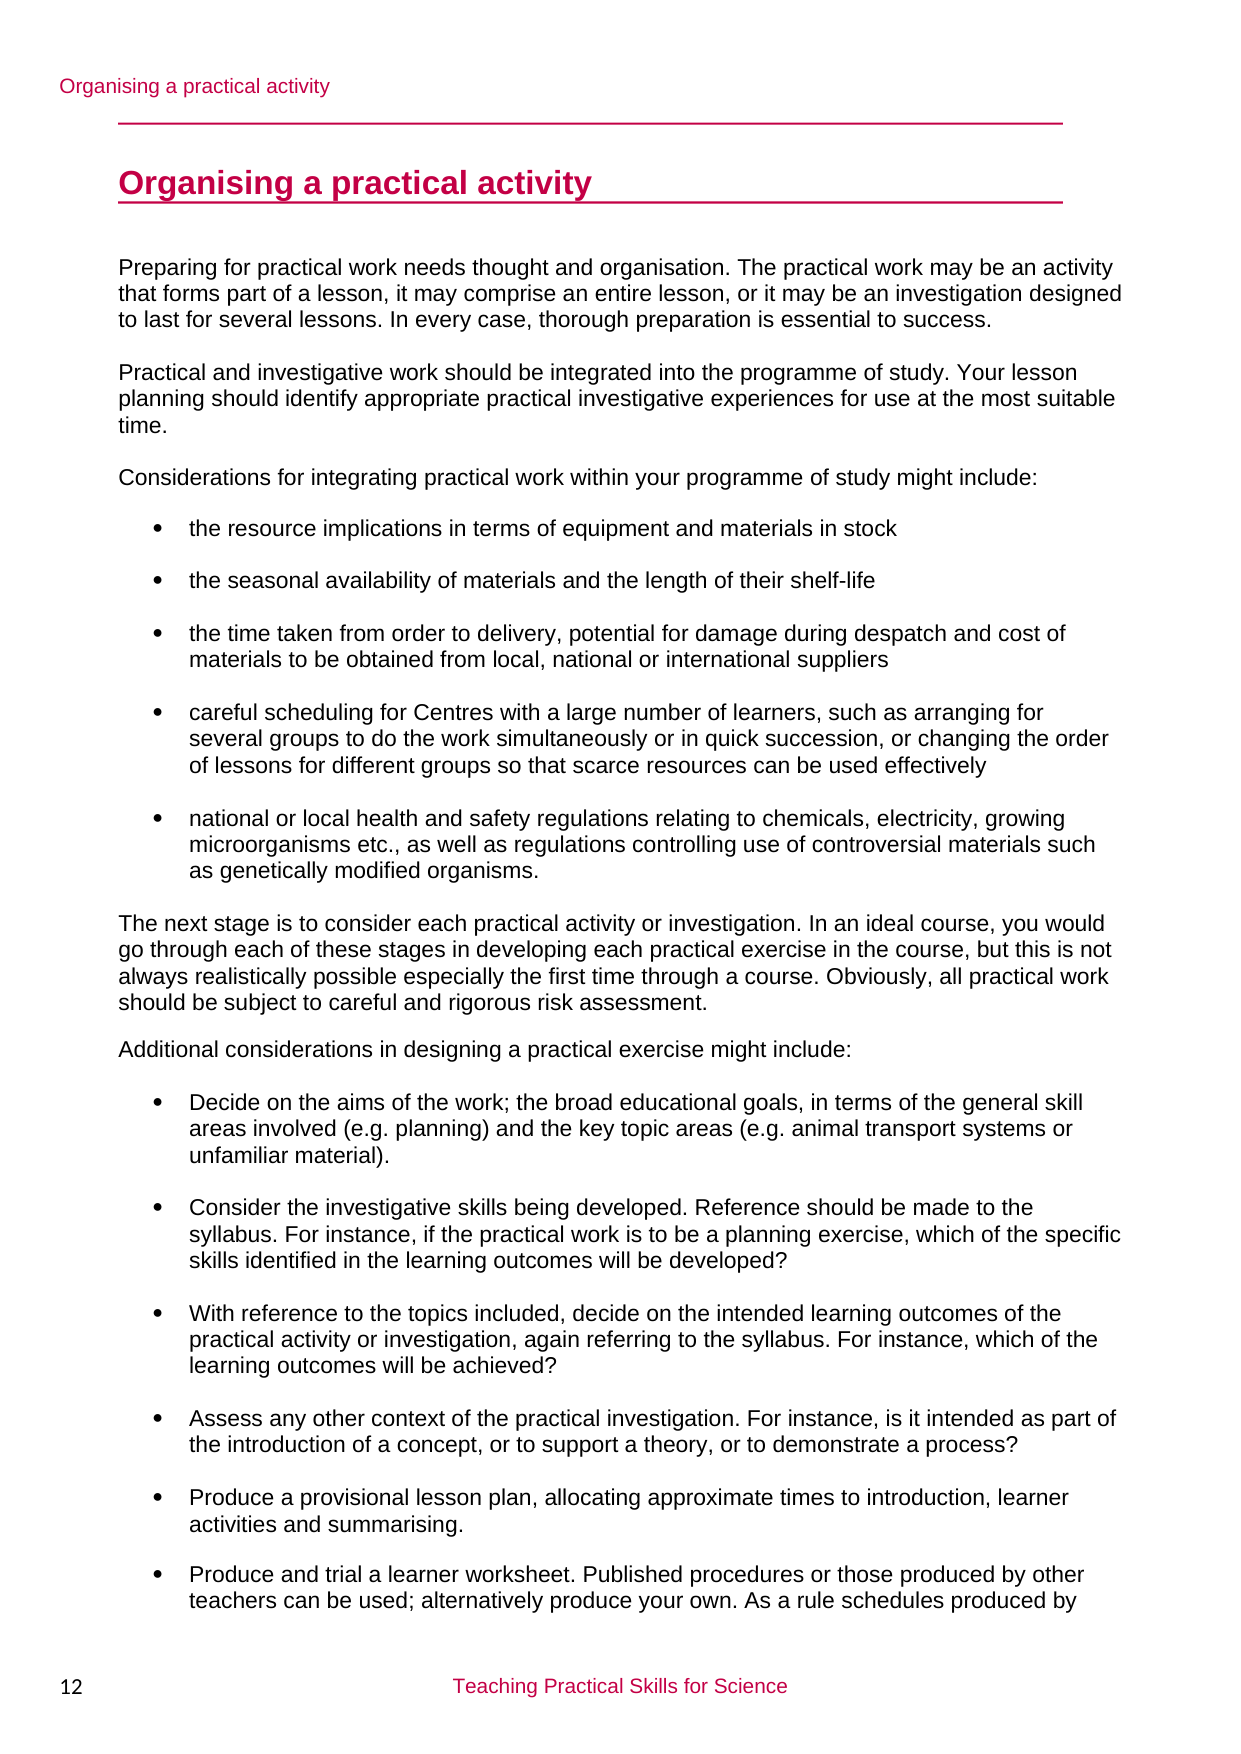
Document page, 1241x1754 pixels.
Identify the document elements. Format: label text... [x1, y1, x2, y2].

text Practical and investigative work should be integrated into the programme of study. Your lesson planning should identify appropriate practical investigative experiences for use at the most suitable time. [118, 359, 1122, 438]
list Produce a provisional lesson plan, allocating approximate times to introduction, learner activities and summarising. [153, 1484, 1122, 1537]
list Assess any other context of the practical investigation. For instance, is it intended as part of the introduction of a concept, or to support a theory, or to demonstrate a process? [153, 1405, 1122, 1458]
list careful scheduling for Centres with a large number of learners, such as arranging for several groups to do the work simultaneously or in quick succession, or changing the order of lessons for different groups so that scarce resources can be used effectively [153, 699, 1122, 778]
list Decide on the aims of the work; the broad educational goals, in terms of the general skill areas involved (e.g. planning) and the key topic areas (e.g. animal transport systems or unfamiliar material). [153, 1089, 1122, 1168]
list Additional considerations in designing a practical exercise might include: [118, 1036, 1122, 1062]
list Consider the investigative skills being developed. Reference should be made to the syllabus. For instance, if the practical work is to be a planning exercise, which of the specific skills identified in the learning outcomes will be developed? [153, 1194, 1122, 1273]
text Organising a practical activity [118, 163, 1122, 201]
list the resource implications in terms of equipment and materials in stock [153, 514, 1122, 541]
text Preparing for practical work needs thought and organisation. The practical work may be an activity that forms part of a lesson, it may comprise an entire lesson, or it may be an investigation designed to last for several lessons. In every case, thorough preparation is essential to success. [118, 253, 1122, 332]
text The next stage is to consider each practical activity or investigation. In an ideal course, you would go through each of these stages in developing each practical exercise in the course, but this is not always realistically possible especially the first time through a course. Obviously, all practical work should be subject to careful and rigorous risk assessment. [118, 910, 1122, 1015]
list the time taken from order to delivery, potential for damage during despatch and cost of materials to be obtained from local, national or international suppliers [153, 620, 1122, 673]
list national or local health and safety regulations relating to chemicals, electricity, growing microorganisms etc., as well as regulations controlling use of controversial materials such as genetically modified organisms. [153, 804, 1122, 883]
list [153, 1561, 1122, 1613]
list the seasonal availability of materials and the length of their shelf-life [153, 567, 1122, 594]
list Considerations for integrating practical work within your programme of study might include: [118, 464, 1122, 491]
list With reference to the topics included, decide on the intended learning outcomes of the practical activity or investigation, again referring to the syllabus. For instance, which of the learning outcomes will be achieved? [153, 1300, 1122, 1379]
